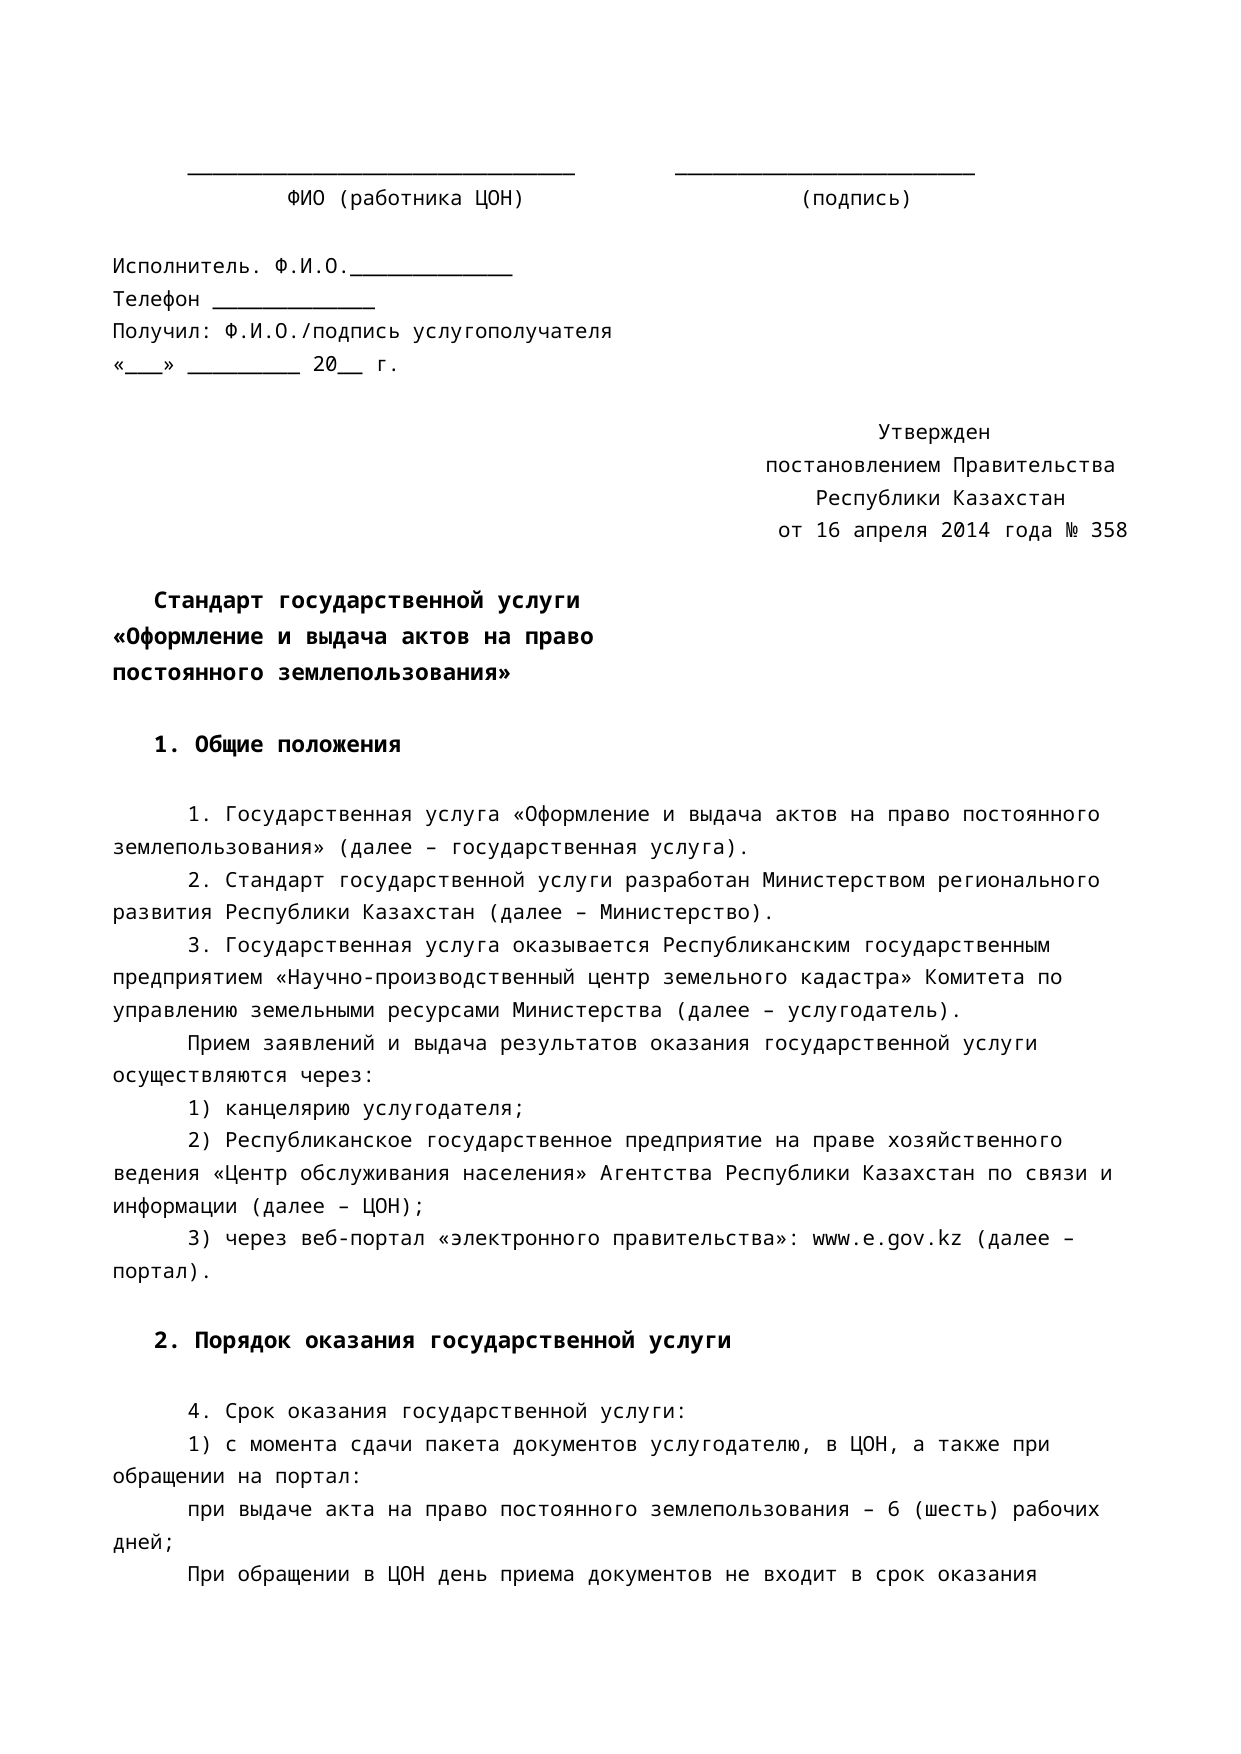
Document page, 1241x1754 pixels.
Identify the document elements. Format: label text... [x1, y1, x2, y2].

text Исполнитель. Ф.И.О._____________ Телефон _____________ Получил: Ф.И.О./подпись услугополучателя «___» _________ 20__ г. [112, 251, 1128, 377]
text 1. Общие положения [112, 728, 1128, 759]
text 2. Порядок оказания государственной услуги [112, 1324, 1128, 1356]
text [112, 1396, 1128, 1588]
text 1. Государственная услуга «Оформление и выдача актов на право постоянного землепользования» (далее – государственная услуга). 2. Стандарт государственной услуги разработан Министерством регионального развития Республики Казахстан (далее – Министерство). 3. Государственная услуга оказывается Республиканским государственным предприятием «Научно-производственный центр земельного кадастра» Комитета по управлению земельными ресурсами Министерства (далее – услугодатель). Прием заявлений и выдача результатов оказания государственной услуги осуществляются через: 1) канцелярию услугодателя; 2) Республиканское государственное предприятие на праве хозяйственного ведения «Центр обслуживания населения» Агентства Республики Казахстан по связи и информации (далее – ЦОН); 3) через веб-портал «электронного правительства»: www.e.gov.kz (далее – портал). [112, 799, 1128, 1284]
text Стандарт государственной услуги «Оформление и выдача актов на право постоянного землепользования» [112, 584, 1128, 687]
text Утвержден постановлением Правительства Республики Казахстан от 16 апреля 2014 года № 358 [112, 417, 1128, 544]
text _______________________________ ________________________ ФИО (работника ЦОН) (подпись) [112, 150, 1128, 211]
